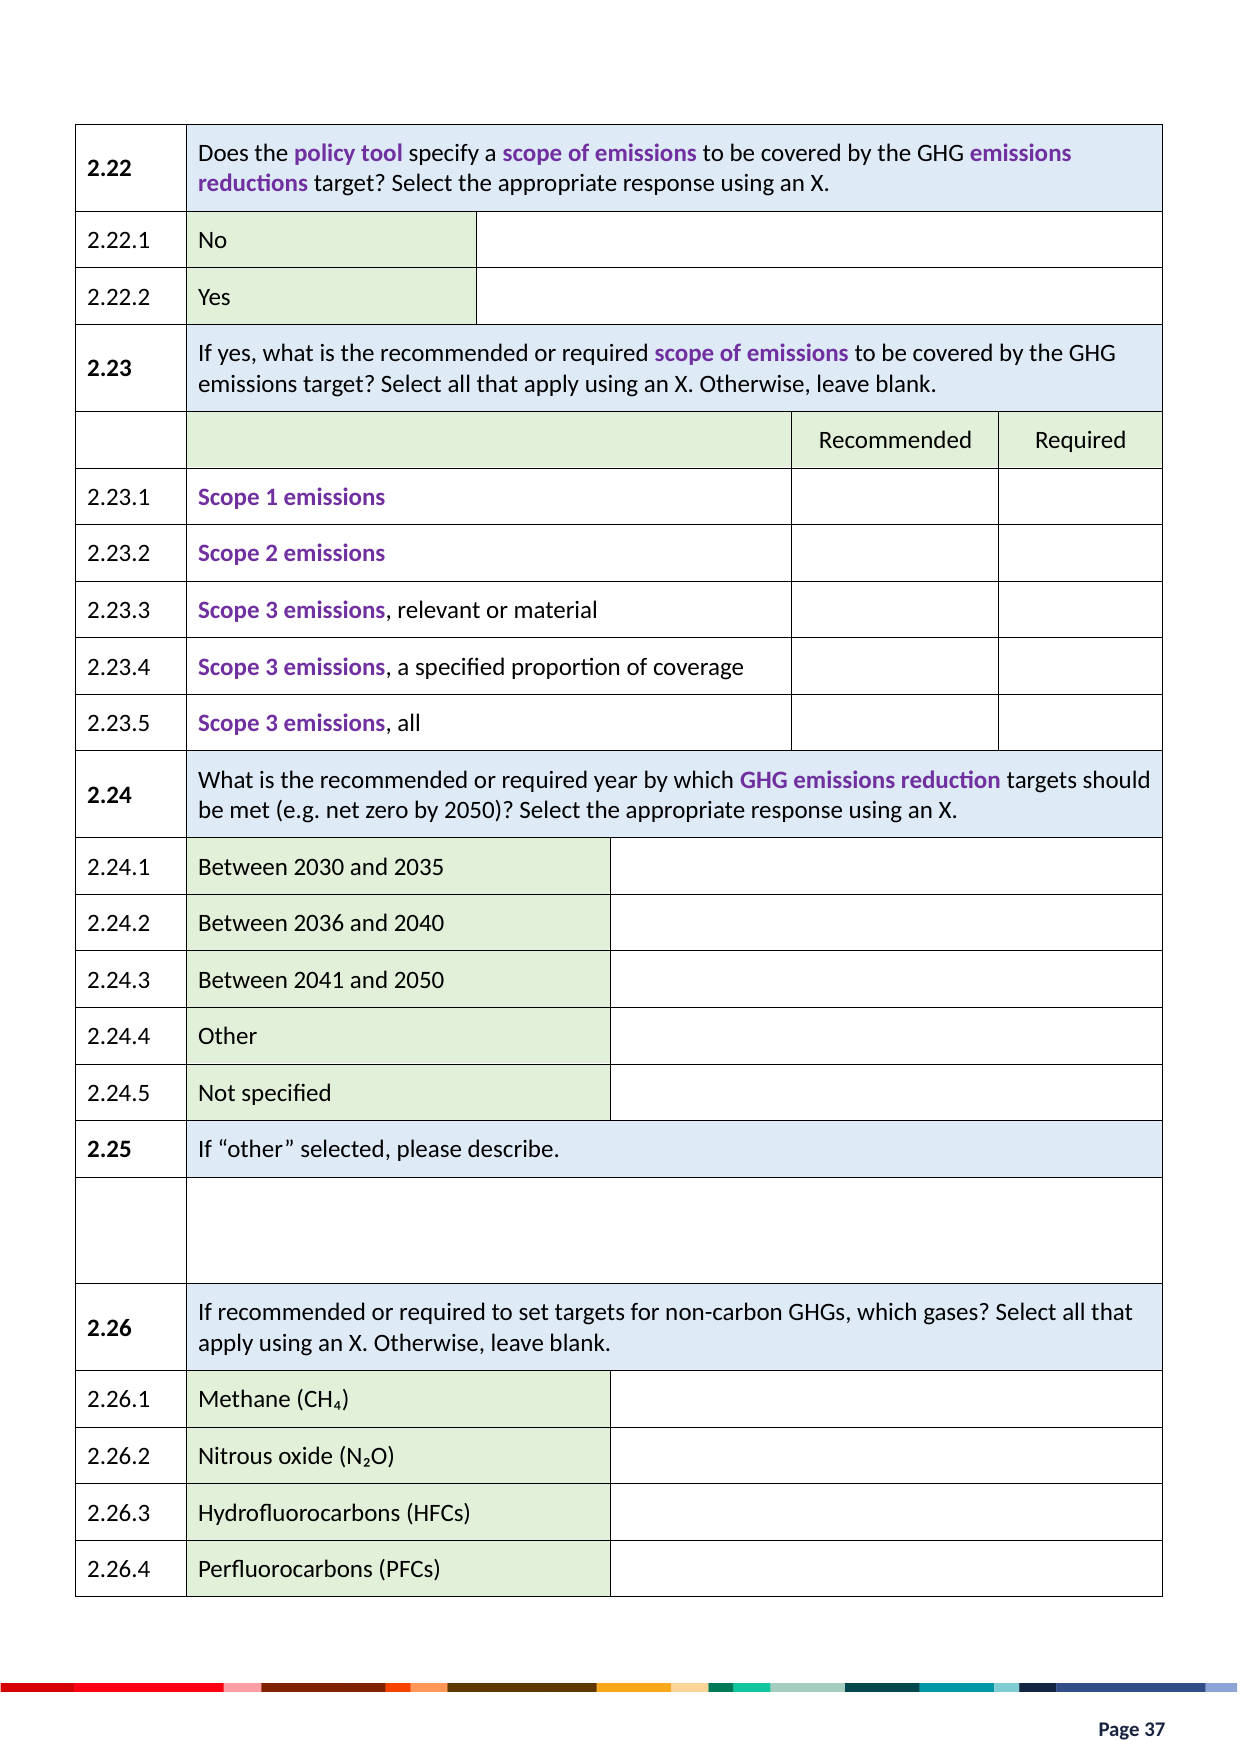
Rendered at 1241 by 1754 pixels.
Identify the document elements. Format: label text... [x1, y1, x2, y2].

table_cell Other [187, 1008, 610, 1063]
table_cell If “other” selected, please describe. [187, 1121, 1162, 1177]
table_cell [611, 1428, 1162, 1483]
table_cell [76, 412, 186, 467]
table_cell [477, 212, 1162, 267]
table_cell Required [999, 412, 1162, 467]
table_cell 2.26.2 [76, 1428, 186, 1483]
table_cell Does the policy tool specify a scope of emissions to be covered by the GHG emissions reductions target? Select the appropriate response using an X. [187, 125, 1162, 211]
table_cell Hydrofluorocarbons (HFCs) [187, 1484, 610, 1540]
table_cell Nitrous oxide (N₂O) [187, 1428, 610, 1483]
table_cell 2.26.1 [76, 1371, 186, 1427]
table_cell Scope 2 emissions [187, 525, 791, 581]
table_cell If recommended or required to set targets for non-carbon GHGs, which gases? Select all that apply using an X. Otherwise, leave blank. [187, 1284, 1162, 1370]
table_cell 2.24.5 [76, 1065, 186, 1120]
table_cell 2.23.4 [76, 638, 186, 694]
table_cell 2.24.4 [76, 1008, 186, 1063]
table_cell [611, 951, 1162, 1007]
table_cell [999, 695, 1162, 750]
table_cell Between 2041 and 2050 [187, 951, 610, 1007]
table_cell 2.24 [76, 751, 186, 837]
table_cell 2.24.3 [76, 951, 186, 1007]
table_cell What is the recommended or required year by which GHG emissions reduction targets should be met (e.g. net zero by 2050)? Select the appropriate response using an X. [187, 751, 1162, 837]
table_cell 2.22.1 [76, 212, 186, 267]
table_cell [792, 695, 998, 750]
table_cell 2.23.3 [76, 582, 186, 637]
table_cell [999, 525, 1162, 581]
table_cell Scope 3 emissions, all [187, 695, 791, 750]
table_cell 2.24.1 [76, 838, 186, 894]
table_cell [611, 895, 1162, 950]
table_cell [76, 1178, 186, 1283]
table_cell [611, 1065, 1162, 1120]
table_cell 2.22 [76, 125, 186, 211]
table_cell [999, 638, 1162, 694]
table_cell Perfluorocarbons (PFCs) [187, 1541, 610, 1596]
table_cell 2.24.2 [76, 895, 186, 950]
table_cell Methane (CH₄) [187, 1371, 610, 1427]
table_cell [792, 582, 998, 637]
table_cell 2.26.4 [76, 1541, 186, 1596]
table_cell 2.23.5 [76, 695, 186, 750]
table_cell [611, 1371, 1162, 1427]
table_cell Between 2030 and 2035 [187, 838, 610, 894]
table_cell Recommended [792, 412, 998, 467]
table_cell Scope 3 emissions, relevant or material [187, 582, 791, 637]
table_cell 2.23.1 [76, 469, 186, 524]
table_cell If yes, what is the recommended or required scope of emissions to be covered by the GHG emissions target? Select all that apply using an X. Otherwise, leave blank. [187, 325, 1162, 411]
table_cell [792, 525, 998, 581]
table_cell 2.23 [76, 325, 186, 411]
table_cell 2.26 [76, 1284, 186, 1370]
table_cell 2.23.2 [76, 525, 186, 581]
table_cell [611, 1008, 1162, 1063]
table_cell Not specified [187, 1065, 610, 1120]
table_cell [187, 1178, 1162, 1283]
table_cell 2.22.2 [76, 268, 186, 324]
table_cell No [187, 212, 476, 267]
table_cell 2.25 [76, 1121, 186, 1177]
table_cell [999, 469, 1162, 524]
table_cell [999, 582, 1162, 637]
table_cell Scope 3 emissions, a specified proportion of coverage [187, 638, 791, 694]
table_cell Scope 1 emissions [187, 469, 791, 524]
table_cell [611, 838, 1162, 894]
table_cell 2.26.3 [76, 1484, 186, 1540]
table_cell [792, 469, 998, 524]
table_cell [187, 412, 791, 467]
table_cell [477, 268, 1162, 324]
table_cell Between 2036 and 2040 [187, 895, 610, 950]
table_cell [792, 638, 998, 694]
picture [0, 1683, 1236, 1692]
table_cell Yes [187, 268, 476, 324]
table_cell [611, 1484, 1162, 1540]
table_cell [611, 1541, 1162, 1596]
